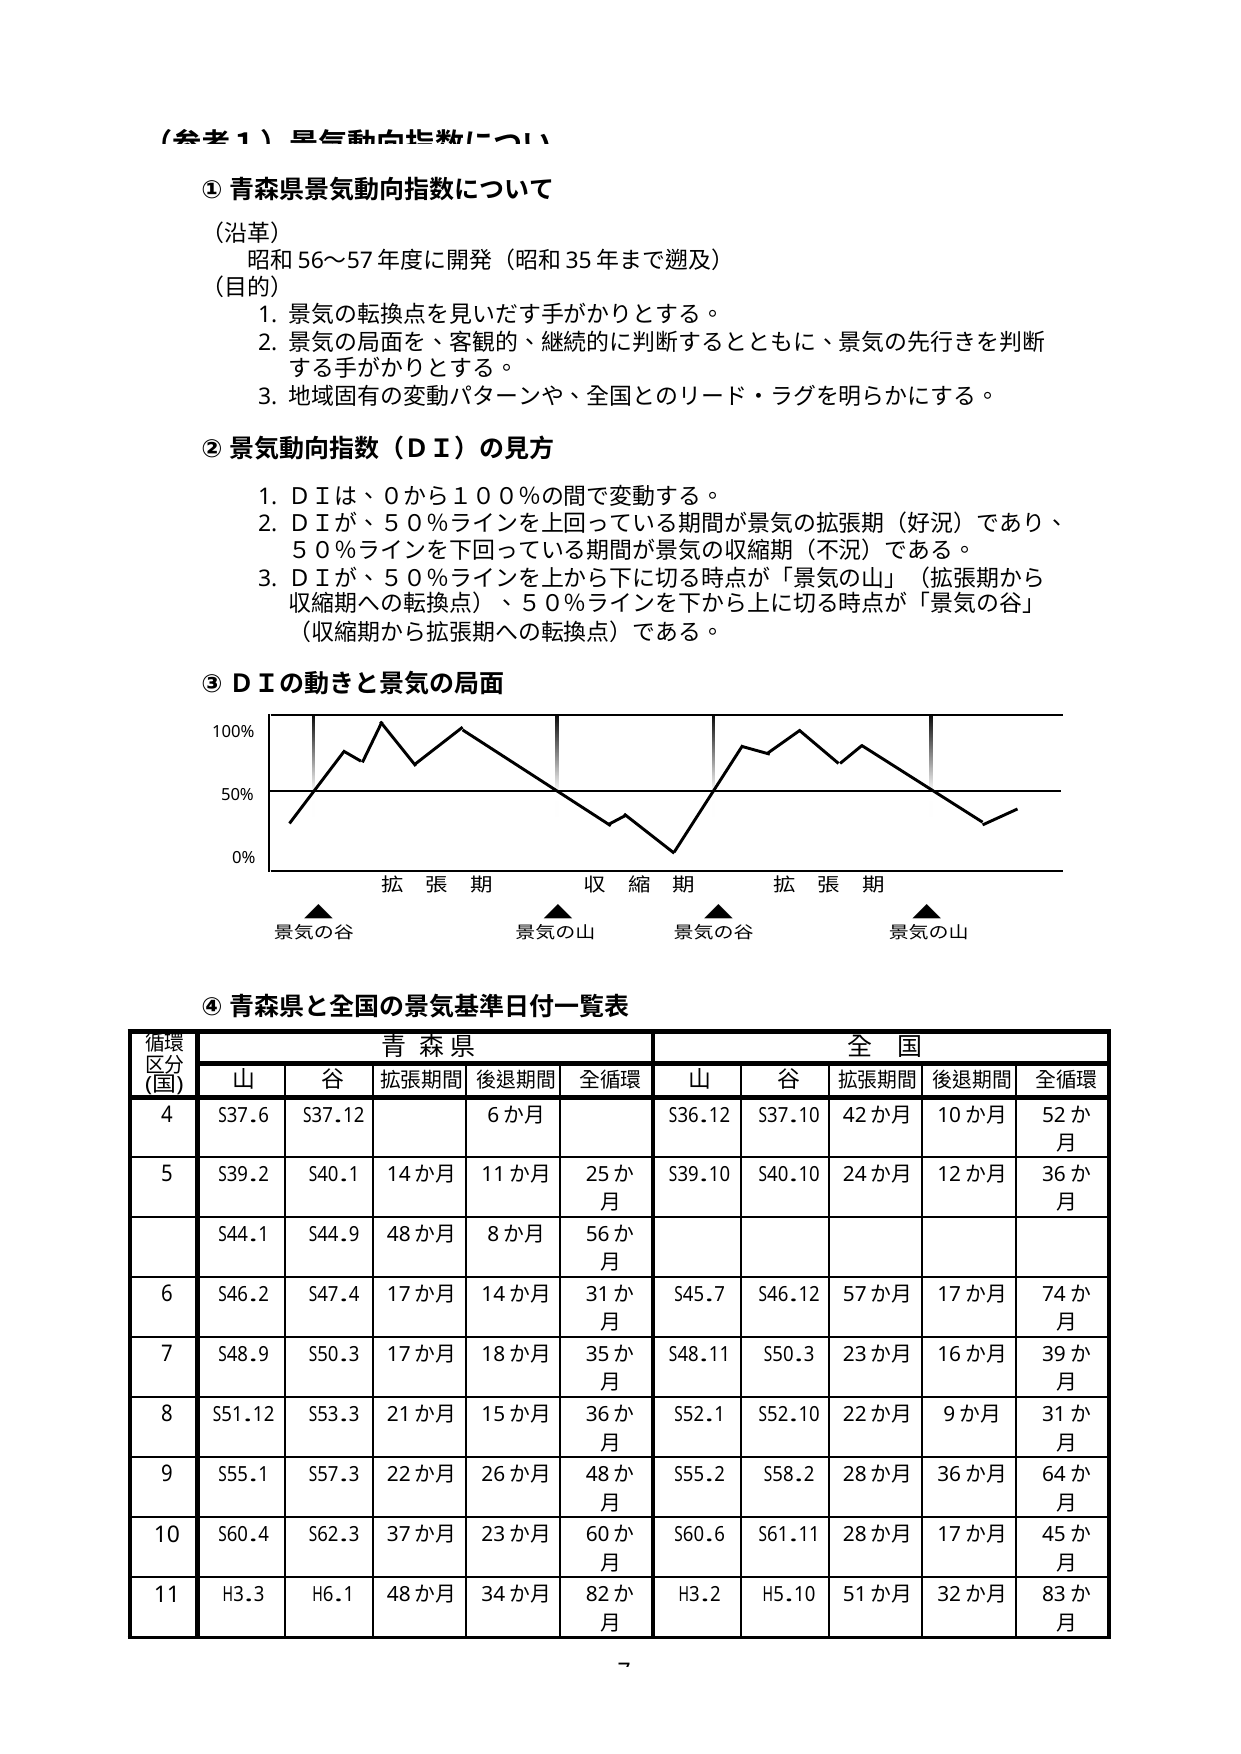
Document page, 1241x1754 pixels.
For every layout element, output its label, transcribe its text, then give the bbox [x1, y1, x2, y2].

table_cell 谷 [742, 1066, 828, 1095]
table_cell 26か月 [467, 1458, 559, 1516]
text ③ ＤＩの動きと景気の局面 [201, 646, 1153, 704]
table_cell 36か月 [1017, 1158, 1107, 1216]
picture [929, 742, 933, 788]
table_cell 山 [200, 1066, 284, 1095]
table_cell S53.3 [286, 1398, 372, 1456]
table_cell 22か月 [830, 1398, 921, 1456]
table_cell 全循環 [1017, 1066, 1107, 1095]
table_cell 45か月 [1017, 1518, 1107, 1576]
table_cell 36か月 [923, 1458, 1015, 1516]
table_cell 82か月 [561, 1578, 651, 1636]
table_cell H5.10 [742, 1578, 828, 1636]
table_cell 36か月 [561, 1398, 651, 1456]
text 景気の谷 景気の山 景気の谷 景気の山 [106, 921, 1136, 944]
table_cell 16か月 [923, 1338, 1015, 1396]
table_cell [1017, 1218, 1107, 1276]
table_cell S37.10 [742, 1100, 828, 1156]
table_cell 15か月 [467, 1398, 559, 1456]
table_cell S44.1 [200, 1218, 284, 1276]
table_cell 6 [132, 1278, 195, 1336]
picture [555, 742, 559, 789]
list 景気の局面を、客観的、継続的に判断するとともに、景気の先行きを判断する手がかりとする。 [258, 329, 1048, 383]
table_cell [132, 1218, 195, 1276]
table_cell S48.9 [200, 1338, 284, 1396]
table_cell 拡張期間 [830, 1066, 921, 1095]
table_cell S44.9 [286, 1218, 372, 1276]
table_cell S46.2 [200, 1278, 284, 1336]
table_cell S61.11 [742, 1518, 828, 1576]
table_cell 74か月 [1017, 1278, 1107, 1336]
table_cell S46.12 [742, 1278, 828, 1336]
table_cell 14か月 [374, 1158, 465, 1216]
table_cell 25か月 [561, 1158, 651, 1216]
text （目的） [201, 274, 1153, 301]
table_cell 谷 [286, 1066, 372, 1095]
table_cell S40.10 [742, 1158, 828, 1216]
table_cell 8か月 [467, 1218, 559, 1276]
subtitle （沿革） [201, 219, 1153, 248]
table_cell S39.2 [200, 1158, 284, 1216]
table_cell 17か月 [374, 1338, 465, 1396]
table_cell 64か月 [1017, 1458, 1107, 1516]
table_cell S51.12 [200, 1398, 284, 1456]
table_cell H6.1 [286, 1578, 372, 1636]
text 昭和56～57年度に開発（昭和35年まで遡及） [247, 248, 1153, 274]
table_cell [830, 1218, 921, 1276]
table_cell 35か月 [561, 1338, 651, 1396]
text 50% [123, 783, 351, 805]
table_cell 全循環 [561, 1066, 651, 1095]
table_cell 83か月 [1017, 1578, 1107, 1636]
table_cell 12か月 [923, 1158, 1015, 1216]
table_cell 60か月 [561, 1518, 651, 1576]
table_cell 山 [655, 1066, 740, 1095]
table_cell 9か月 [923, 1398, 1015, 1456]
table_cell S40.1 [286, 1158, 372, 1216]
table_cell S47.4 [286, 1278, 372, 1336]
table_cell 9 [132, 1458, 195, 1516]
text ５０％ラインを下回っている期間が景気の収縮期（不況）である。 [289, 537, 1153, 563]
table_cell [374, 1100, 465, 1156]
table_cell 拡張期間 [374, 1066, 465, 1095]
table_cell S50.3 [286, 1338, 372, 1396]
table_cell H3.2 [655, 1578, 740, 1636]
table_cell S36.12 [655, 1100, 740, 1156]
table_cell 5 [132, 1158, 195, 1216]
table_cell S48.11 [655, 1338, 740, 1396]
table_cell 28か月 [830, 1518, 921, 1576]
table_cell S52.1 [655, 1398, 740, 1456]
list ＤＩが、５０％ラインを上回っている期間が景気の拡張期（好況）であり、 [258, 510, 1153, 537]
table_cell 39か月 [1017, 1338, 1107, 1396]
table_cell 10か月 [923, 1100, 1015, 1156]
table_cell 11 [132, 1578, 195, 1636]
table_cell 21か月 [374, 1398, 465, 1456]
table_cell 57か月 [830, 1278, 921, 1336]
table_cell S60.6 [655, 1518, 740, 1576]
table_cell 18か月 [467, 1338, 559, 1396]
table_cell H3.3 [200, 1578, 284, 1636]
table_cell 17か月 [374, 1278, 465, 1336]
subtitle ① 青森県景気動向指数について [201, 166, 1153, 206]
table_cell S58.2 [742, 1458, 828, 1516]
table_cell 4 [132, 1100, 195, 1156]
table_cell 17か月 [923, 1518, 1015, 1576]
subtitle ④ 青森県と全国の景気基準日付一覧表 [201, 983, 1153, 1023]
table_cell S50.3 [742, 1338, 828, 1396]
table_cell 10 [132, 1518, 195, 1576]
table_cell 34か月 [467, 1578, 559, 1636]
table_cell 23か月 [467, 1518, 559, 1576]
table_cell 56か月 [561, 1218, 651, 1276]
table_cell 22か月 [374, 1458, 465, 1516]
text 拡 張 期 収 縮 期 拡 張 期 [113, 872, 1153, 897]
text ▲ ▲ ▲ ▲ [106, 897, 1139, 921]
text ② 景気動向指数（ＤＩ）の見方 [201, 410, 1153, 469]
table_cell 11か月 [467, 1158, 559, 1216]
list ＤＩは、０から１００％の間で変動する。 [258, 481, 1153, 510]
table_header 循環 区分 (国) [132, 1034, 195, 1095]
table_cell 6か月 [467, 1100, 559, 1156]
table_cell S55.1 [200, 1458, 284, 1516]
table_cell 7 [132, 1338, 195, 1396]
table_cell 17か月 [923, 1278, 1015, 1336]
table_cell S60.4 [200, 1518, 284, 1576]
table_cell 48か月 [374, 1218, 465, 1276]
table_cell 24か月 [830, 1158, 921, 1216]
table_header 青 森 県 [200, 1034, 651, 1061]
list 景気の転換点を見いだす手がかりとする。 [258, 301, 1153, 328]
table_cell 51か月 [830, 1578, 921, 1636]
text 0% [232, 846, 1153, 869]
list ＤＩが、５０％ラインを上から下に切る時点が「景気の山」（拡張期から収縮期への転換点）、５０％ラインを下から上に切る時点が「景気の谷」 [258, 565, 1048, 618]
table_cell S37.6 [200, 1100, 284, 1156]
table_cell S45.7 [655, 1278, 740, 1336]
table_cell 42か月 [830, 1100, 921, 1156]
table_cell 31か月 [561, 1278, 651, 1336]
table_cell 32か月 [923, 1578, 1015, 1636]
table_cell [655, 1218, 740, 1276]
table_cell S57.3 [286, 1458, 372, 1516]
table_cell 後退期間 [923, 1066, 1015, 1095]
table_cell S62.3 [286, 1518, 372, 1576]
table_cell 48か月 [374, 1578, 465, 1636]
table_cell 31か月 [1017, 1398, 1107, 1456]
table_header 全 国 [655, 1034, 1107, 1061]
picture [555, 793, 559, 846]
table_cell [561, 1100, 651, 1156]
table_cell 14か月 [467, 1278, 559, 1336]
table_cell S52.10 [742, 1398, 828, 1456]
table_cell 37か月 [374, 1518, 465, 1576]
table_cell 8 [132, 1398, 195, 1456]
table_cell S55.2 [655, 1458, 740, 1516]
table_cell S39.10 [655, 1158, 740, 1216]
table_cell S37.12 [286, 1100, 372, 1156]
table_cell 28か月 [830, 1458, 921, 1516]
table_cell 23か月 [830, 1338, 921, 1396]
text 100% [212, 719, 1153, 742]
table_cell 52か月 [1017, 1100, 1107, 1156]
table_cell [742, 1218, 828, 1276]
text （収縮期から拡張期への転換点）である。 [289, 618, 1153, 646]
table_cell 48か月 [561, 1458, 651, 1516]
picture [929, 792, 933, 846]
table_cell 後退期間 [467, 1066, 559, 1095]
list 地域固有の変動パターンや、全国とのリード・ラグを明らかにする。 [258, 383, 1153, 410]
table_cell [923, 1218, 1015, 1276]
